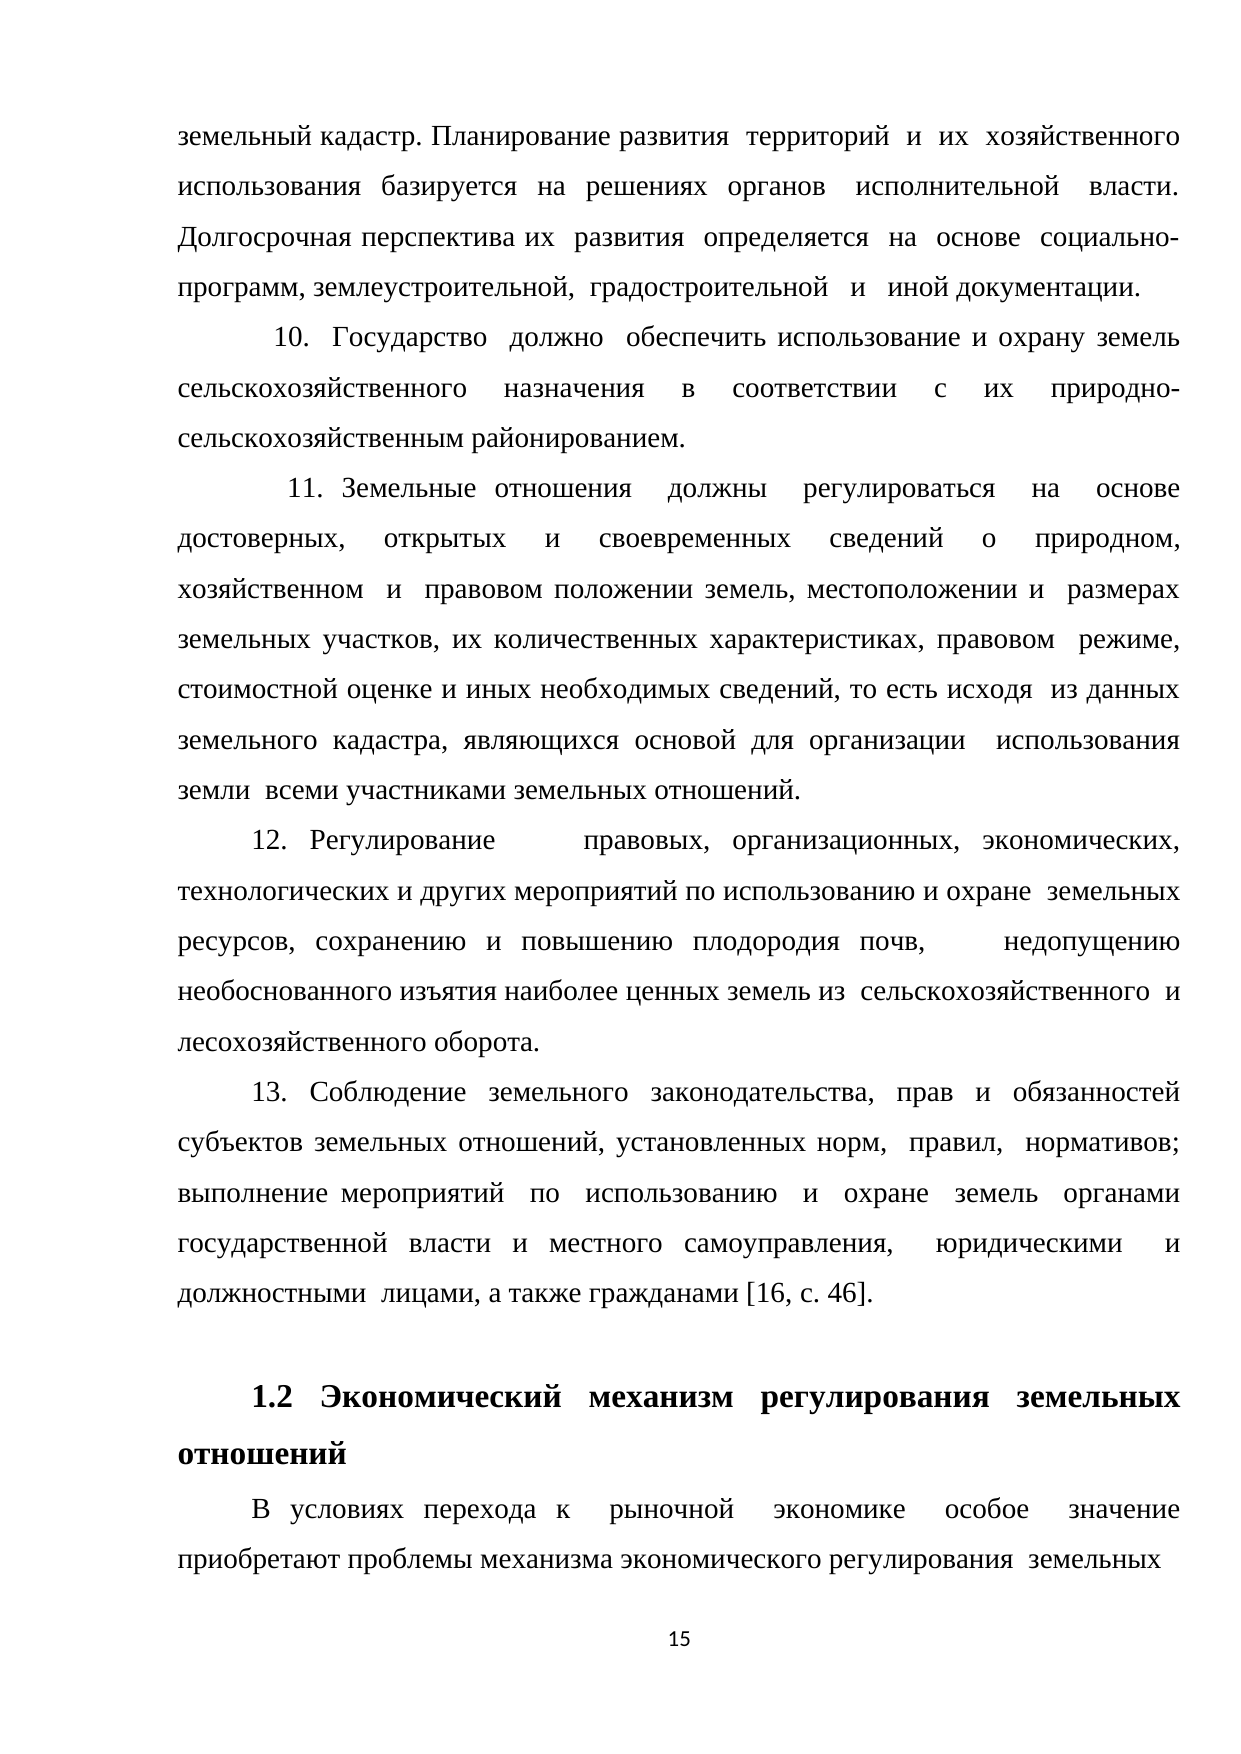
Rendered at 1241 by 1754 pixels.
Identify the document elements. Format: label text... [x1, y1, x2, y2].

text 11. Земельные отношения должны регулироваться на основе достоверных, открытых и своевременных сведений о природном, хозяйственном и правовом положении земель, местоположении и размерах земельных участков, их количественных характеристиках, правовом режиме, стоимостной оценке и иных необходимых сведений, то есть исходя из данных земельного кадастра, являющихся основой для организации использования земли всеми участниками земельных отношений. [177, 470, 1181, 806]
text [177, 118, 1181, 303]
text 1.2 Экономический механизм регулирования земельных отношений [177, 1376, 1181, 1472]
text 13. Соблюдение земельного законодательства, прав и обязанностей субъектов земельных отношений, установленных норм, правил, нормативов; выполнение мероприятий по использованию и охране земель органами государственной власти и местного самоуправления, юридическими и должностными лицами, а также гражданами [16, c. 46]. [177, 1074, 1181, 1309]
text 12. Регулирование правовых, организационных, экономических, технологических и других мероприятий по использованию и охране земельных ресурсов, сохранению и повышению плодородия почв, недопущению необоснованного изъятия наиболее ценных земель из сельскохозяйственного и лесохозяйственного оборота. [177, 822, 1181, 1057]
text В условиях перехода к рыночной экономике особое значение приобретают проблемы механизма экономического регулирования земельных [177, 1491, 1181, 1575]
text 10. Государство должно обеспечить использование и охрану земель сельскохозяйственного назначения в соответствии с их природно-сельскохозяйственным районированием. [177, 319, 1181, 453]
